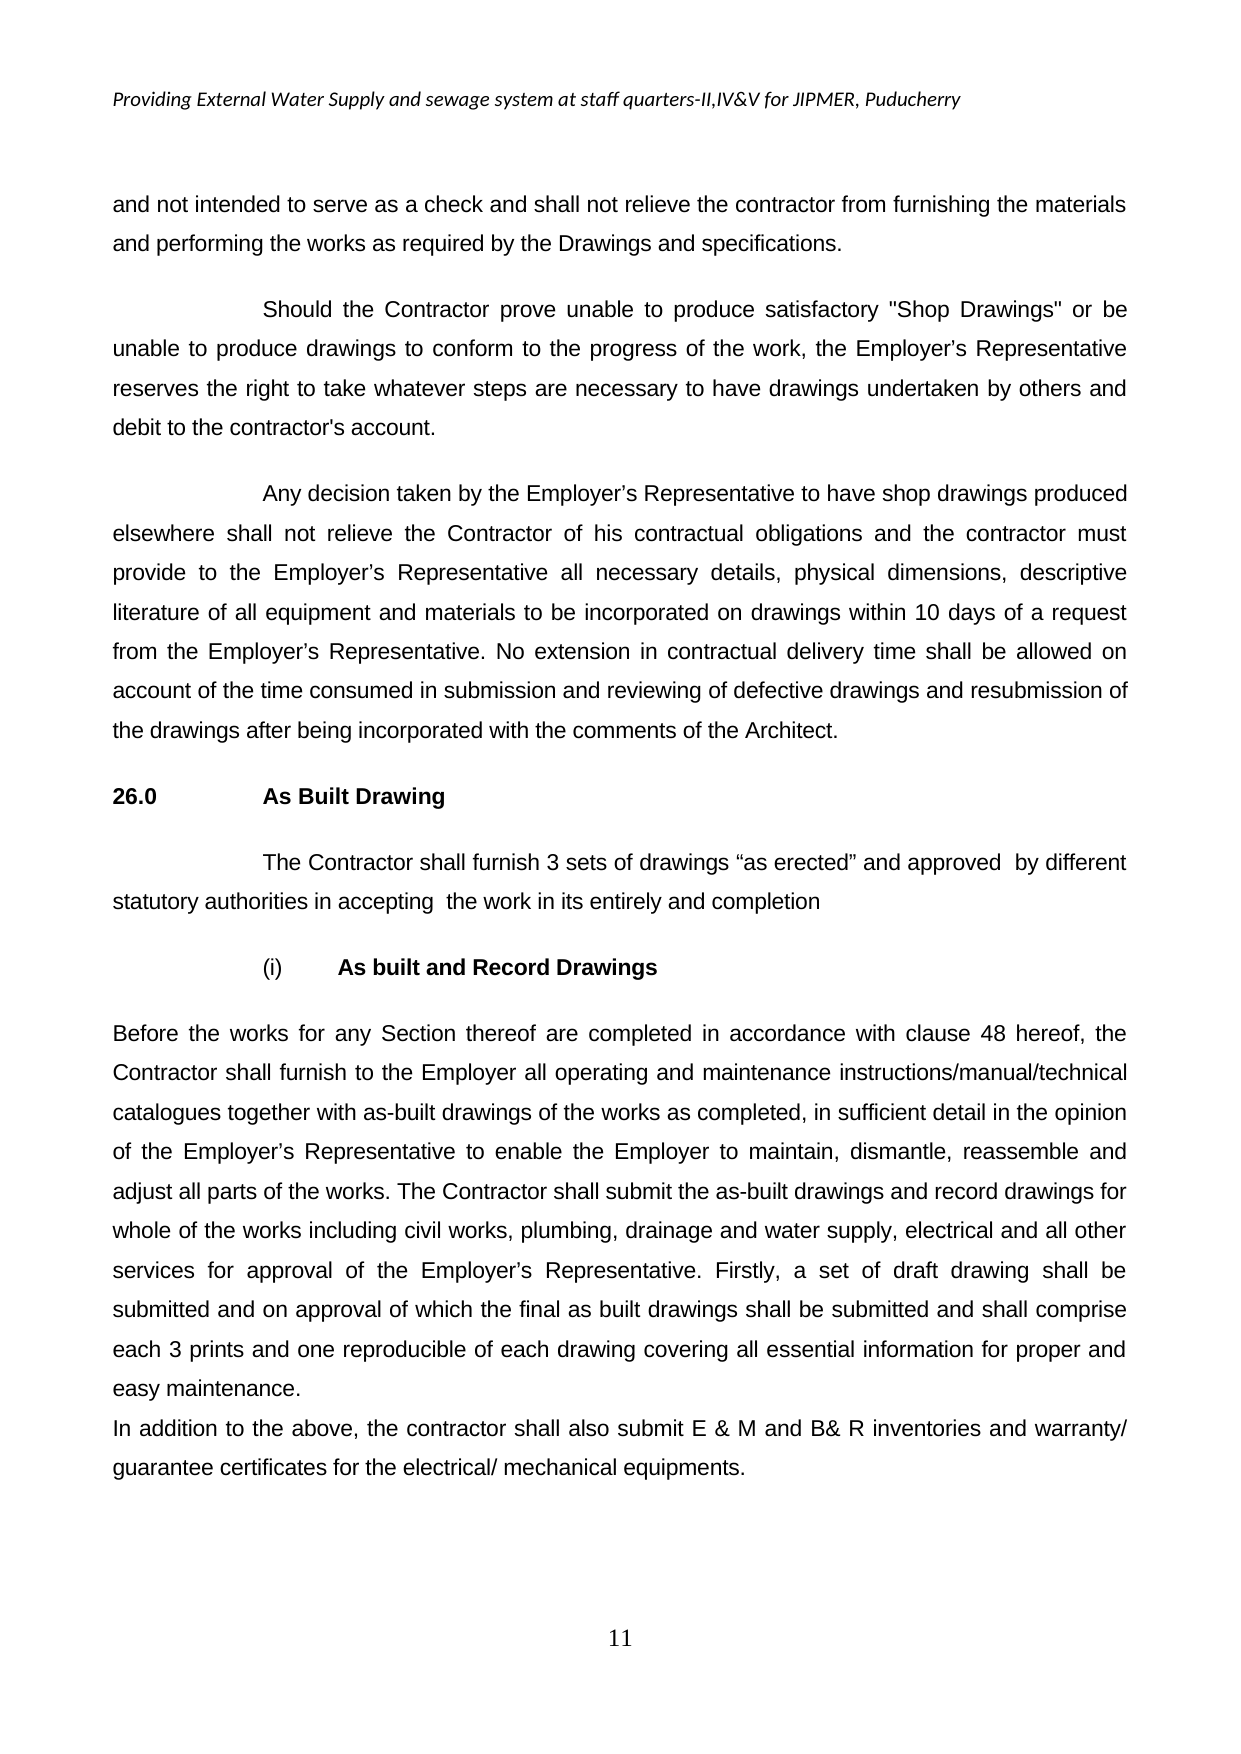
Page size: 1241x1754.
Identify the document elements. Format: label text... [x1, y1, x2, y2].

text Any decision taken by the Employer’s Representative to have shop drawings produced elsewhere shall not relieve the Contractor of his contractual obligations and the contractor must provide to the Employer’s Representative all necessary details, physical dimensions, descriptive literature of all equipment and materials to be incorporated on drawings within 10 days of a request from the Employer’s Representative. No extension in contractual delivery time shall be allowed on account of the time consumed in submission and reviewing of defective drawings and resubmission of the drawings after being incorporated with the comments of the Architect. [112, 480, 1128, 743]
text (i) As built and Record Drawings [112, 954, 1128, 980]
text In addition to the above, the contractor shall also submit E & M and B& R inventories and warranty/ guarantee certificates for the electrical/ mechanical equipments. [112, 1414, 1128, 1480]
text 26.0 As Built Drawing [112, 783, 1128, 809]
text Before the works for any Section thereof are completed in accordance with clause 48 hereof, the Contractor shall furnish to the Employer all operating and maintenance instructions/manual/technical catalogues together with as-built drawings of the works as completed, in sufficient detail in the opinion of the Employer’s Representative to enable the Employer to maintain, dismantle, reassemble and adjust all parts of the works. The Contractor shall submit the as-built drawings and record drawings for whole of the works including civil works, plumbing, drainage and water supply, electrical and all other services for approval of the Employer’s Representative. Firstly, a set of draft drawing shall be submitted and on approval of which the final as built drawings shall be submitted and shall comprise each 3 prints and one reproducible of each drawing covering all essential information for proper and easy maintenance. [112, 1020, 1128, 1401]
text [112, 191, 1128, 256]
text Should the Contractor prove unable to produce satisfactory "Shop Drawings" or be unable to produce drawings to conform to the progress of the work, the Employer’s Representative reserves the right to take whatever steps are necessary to have drawings undertaken by others and debit to the contractor's account. [112, 296, 1128, 441]
text The Contractor shall furnish 3 sets of drawings “as erected” and approved by different statutory authorities in accepting the work in its entirely and completion [112, 849, 1128, 914]
